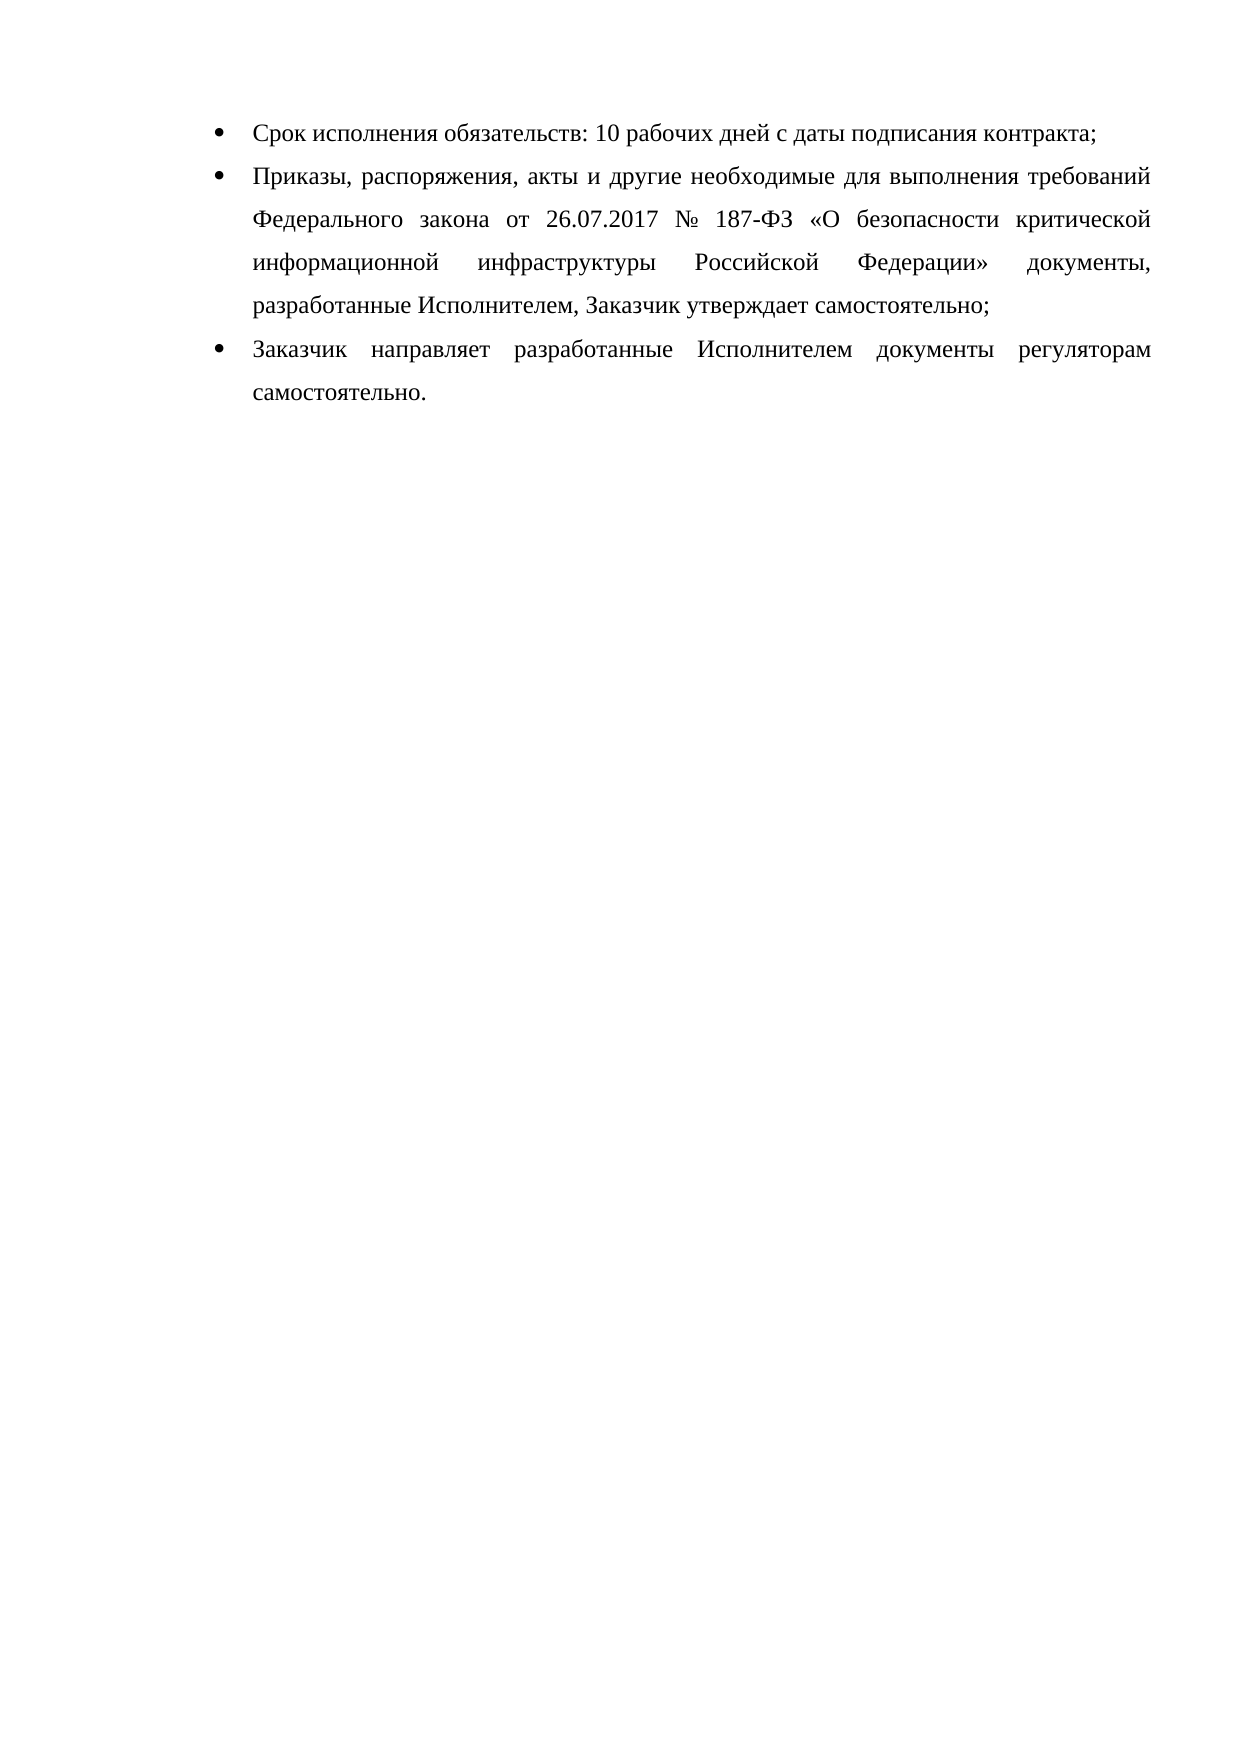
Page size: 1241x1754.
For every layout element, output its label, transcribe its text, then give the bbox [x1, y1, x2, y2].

list Заказчик направляет разработанные Исполнителем документы регуляторам самостоятельно. [215, 334, 1152, 406]
list Срок исполнения обязательств: 10 рабочих дней с даты подписания контракта; [215, 118, 1152, 147]
list Приказы, распоряжения, акты и другие необходимые для выполнения требований Федерального закона от 26.07.2017 № 187-ФЗ «О безопасности критической информационной инфраструктуры Российской Федерации» документы, разработанные Исполнителем, Заказчик утверждает самостоятельно; [215, 161, 1152, 319]
